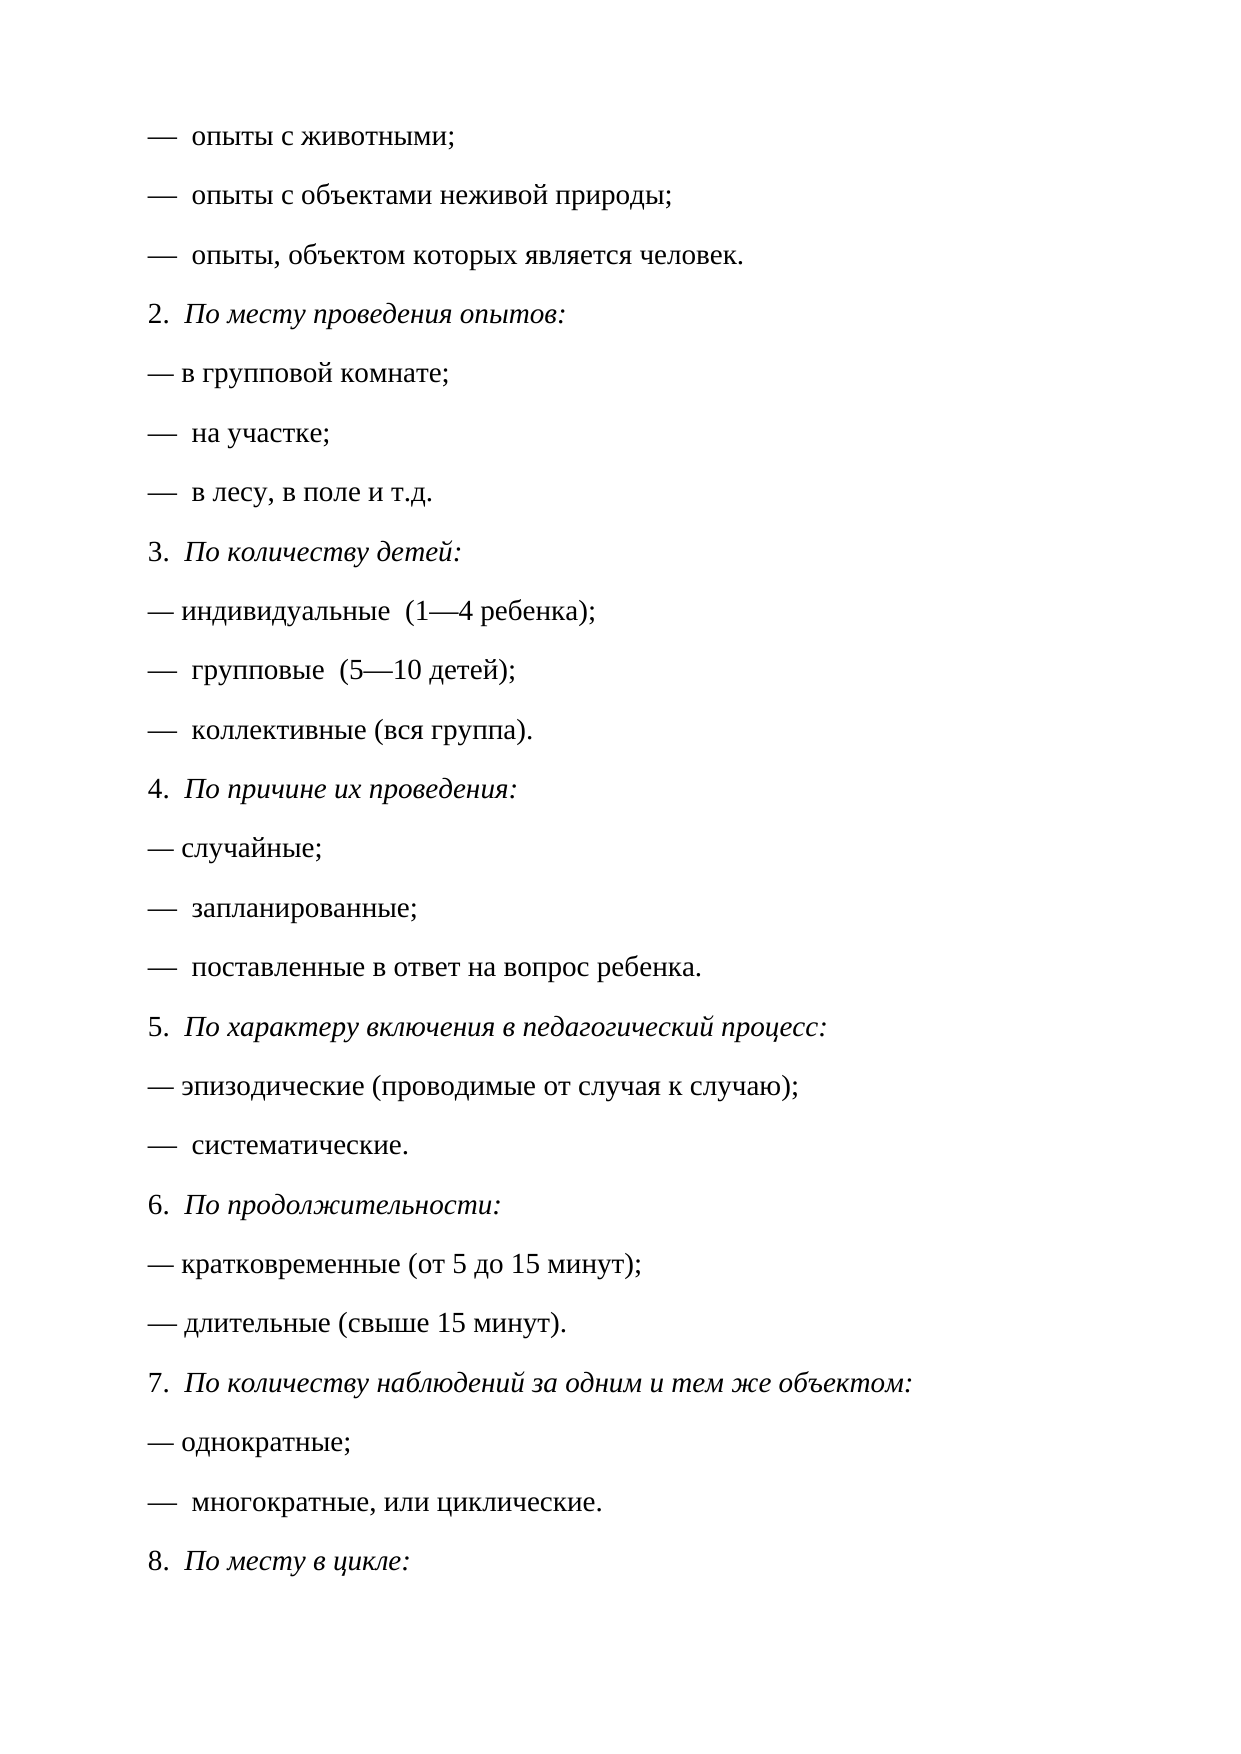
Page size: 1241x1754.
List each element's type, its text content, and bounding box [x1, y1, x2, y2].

text 5. По характеру включения в педагогический процесс: [148, 1009, 1152, 1042]
text — групповые (5—10 детей); [148, 652, 1152, 686]
text — эпизодические (проводимые от случая к случаю); [148, 1068, 1152, 1102]
text — систематические. [148, 1127, 1152, 1161]
text 8. По месту в цикле: [148, 1543, 1152, 1577]
text — длительные (свыше 15 минут). [148, 1306, 1152, 1339]
text — опыты, объектом которых является человек. [148, 237, 1152, 270]
text — поставленные в ответ на вопрос ребенка. [148, 949, 1152, 983]
text — многократные, или циклические. [148, 1484, 1152, 1517]
text — на участке; [148, 415, 1152, 448]
text — коллективные (вся группа). [148, 712, 1152, 745]
text — индивидуальные (1—4 ребенка); [148, 593, 1152, 627]
text 7. По количеству наблюдений за одним и тем же объектом: [148, 1365, 1152, 1398]
text 4. По причине их проведения: [148, 771, 1152, 805]
text — опыты с животными; [148, 118, 1152, 152]
text 2. По месту проведения опытов: [148, 296, 1152, 330]
text — случайные; [148, 831, 1152, 864]
text 3. По количеству детей: [148, 534, 1152, 567]
text — опыты с объектами неживой природы; [148, 177, 1152, 211]
text — в групповой комнате; [148, 356, 1152, 389]
text — кратковременные (от 5 до 15 минут); [148, 1246, 1152, 1280]
text — однократные; [148, 1424, 1152, 1458]
text — в лесу, в поле и т.д. [148, 474, 1152, 508]
text — запланированные; [148, 890, 1152, 923]
text 6. По продолжительности: [148, 1187, 1152, 1220]
